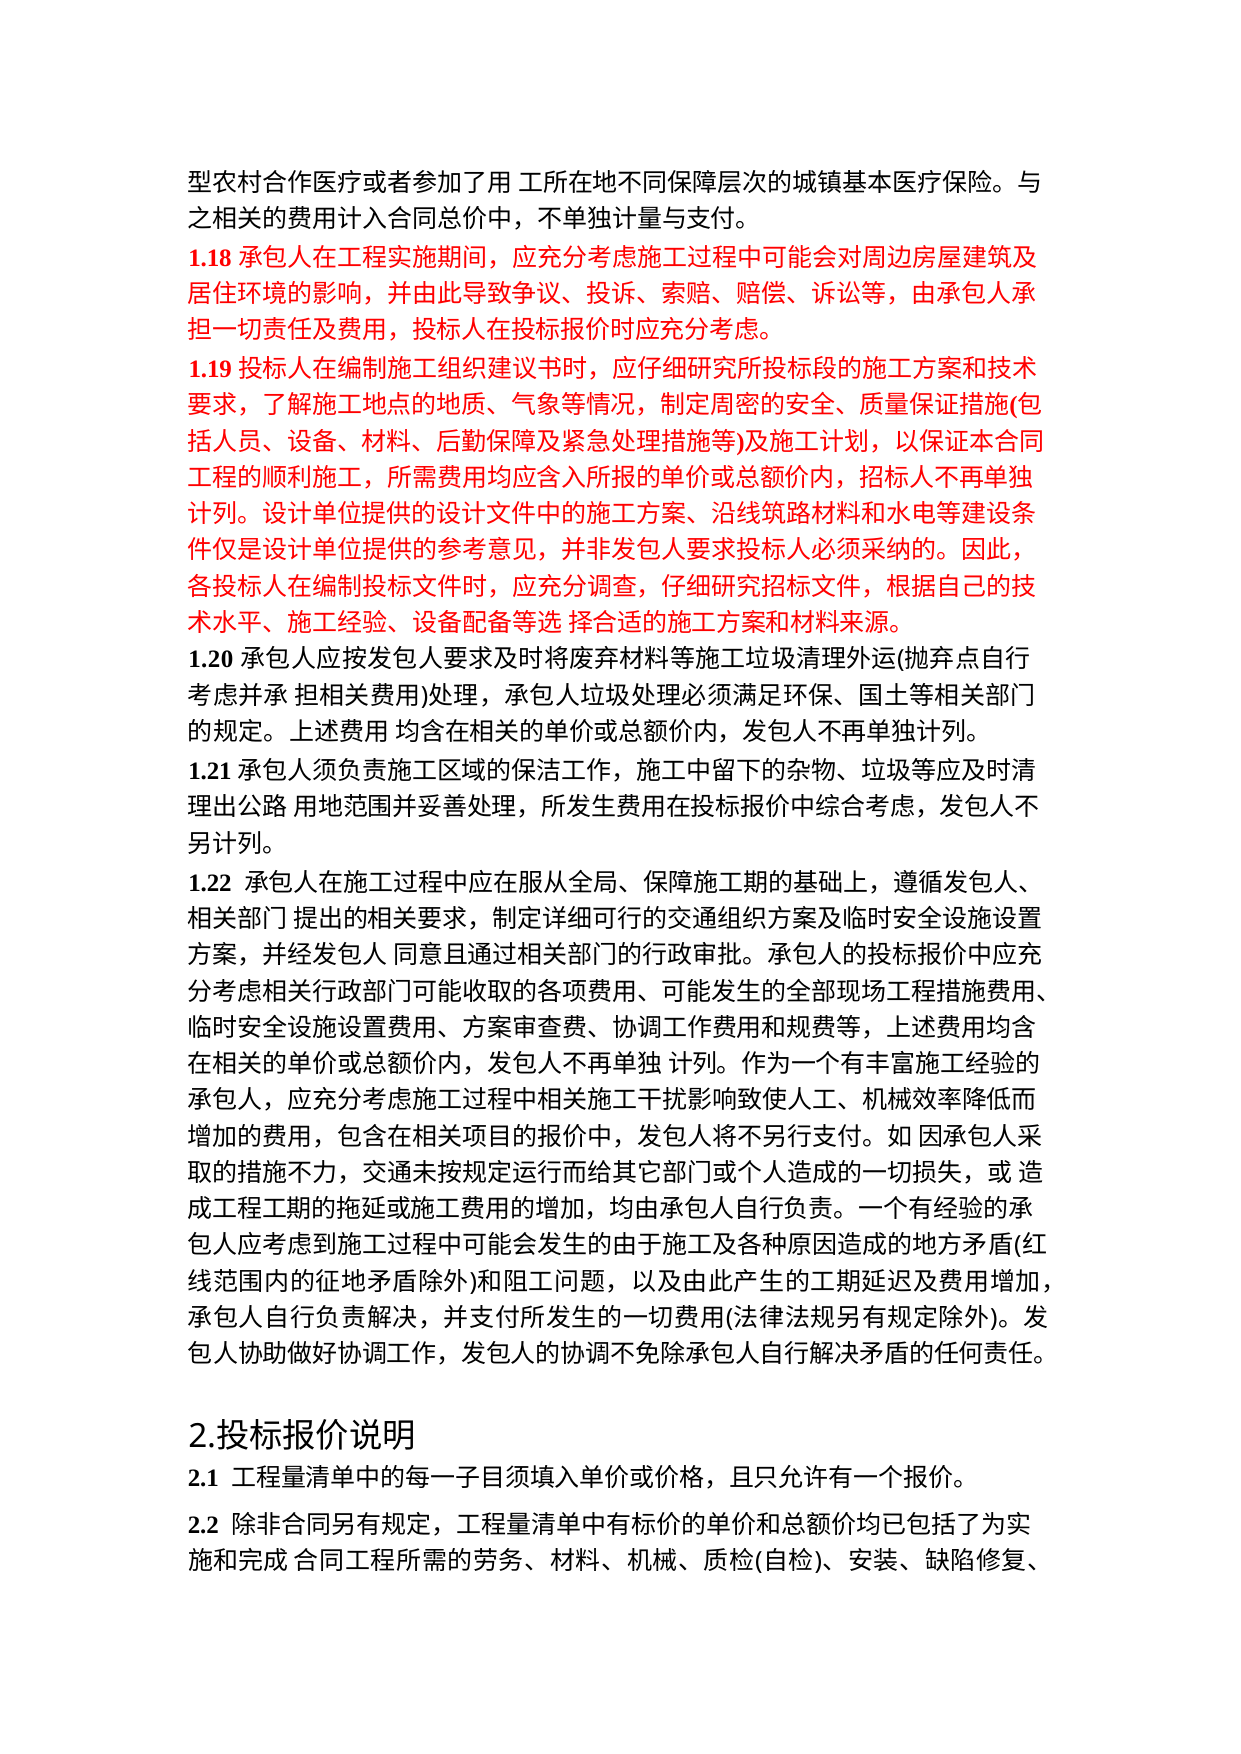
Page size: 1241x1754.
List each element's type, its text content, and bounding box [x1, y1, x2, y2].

text 1.19 投标人在编制施工组织建议书时，应仔细研究所投标段的施工方案和技术要求，了解施工地点的地质、气象等情况，制定周密的安全、质量保证措施(包括人员、设备、材料、后勤保障及紧急处理措施等)及施工计划，以保证本合同工程的顺利施工，所需费用均应含入所报的单价或总额价内，招标人不再单独计列。设计单位提供的设计文件中的施工方案、沿线筑路材料和水电等建设条件仅是设计单位提供的参考意见，并非发包人要求投标人必须采纳的。因此，各投标人在编制投标文件时，应充分调查，仔细研究招标文件，根据自己的技术水平、施工经验、设备配备等选 择合适的施工方案和材料来源。 [187, 348, 1053, 638]
text 1.18 承包人在工程实施期间，应充分考虑施工过程中可能会对周边房屋建筑及居住环境的影响，并由此导致争议、投诉、索赔、赔偿、诉讼等，由承包人承担一切责任及费用，投标人在投标报价时应充分考虑。 [188, 237, 1053, 346]
text 1.21 承包人须负责施工区域的保洁工作，施工中留下的杂物、垃圾等应及时清理出公路 用地范围并妥善处理，所发生费用在投标报价中综合考虑，发包人不另计列。 [188, 751, 1053, 859]
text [188, 1504, 1053, 1577]
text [187, 162, 1053, 234]
text 2.投标报价说明 [187, 1409, 1053, 1458]
text 1.22 承包人在施工过程中应在服从全局、保障施工期的基础上，遵循发包人、相关部门 提出的相关要求，制定详细可行的交通组织方案及临时安全设施设置方案，并经发包人 同意且通过相关部门的行政审批。承包人的投标报价中应充分考虑相关行政部门可能收取的各项费用、可能发生的全部现场工程措施费用、临时安全设施设置费用、方案审查费、协调工作费用和规费等，上述费用均含在相关的单价或总额价内，发包人不再单独 计列。作为一个有丰富施工经验的承包人，应充分考虑施工过程中相关施工干扰影响致使人工、机械效率降低而增加的费用，包含在相关项目的报价中，发包人将不另行支付。如 因承包人采取的措施不力，交通未按规定运行而给其它部门或个人造成的一切损失，或 造成工程工期的拖延或施工费用的增加，均由承包人自行负责。一个有经验的承包人应考虑到施工过程中可能会发生的由于施工及各种原因造成的地方矛盾(红线范围内的征地矛盾除外)和阻工问题，以及由此产生的工期延迟及费用增加，承包人自行负责解决，并支付所发生的一切费用(法律法规另有规定除外)。发包人协助做好协调工作，发包人的协调不免除承包人自行解决矛盾的任何责任。 [187, 862, 1053, 1406]
text 1.20 承包人应按发包人要求及时将废弃材料等施工垃圾清理外运(抛弃点自行考虑并承 担相关费用)处理，承包人垃圾处理必须满足环保、国土等相关部门的规定。上述费用 均含在相关的单价或总额价内，发包人不再单独计列。 [188, 639, 1053, 748]
text 2.1 工程量清单中的每一子目须填入单价或价格，且只允许有一个报价。 [188, 1458, 1053, 1494]
